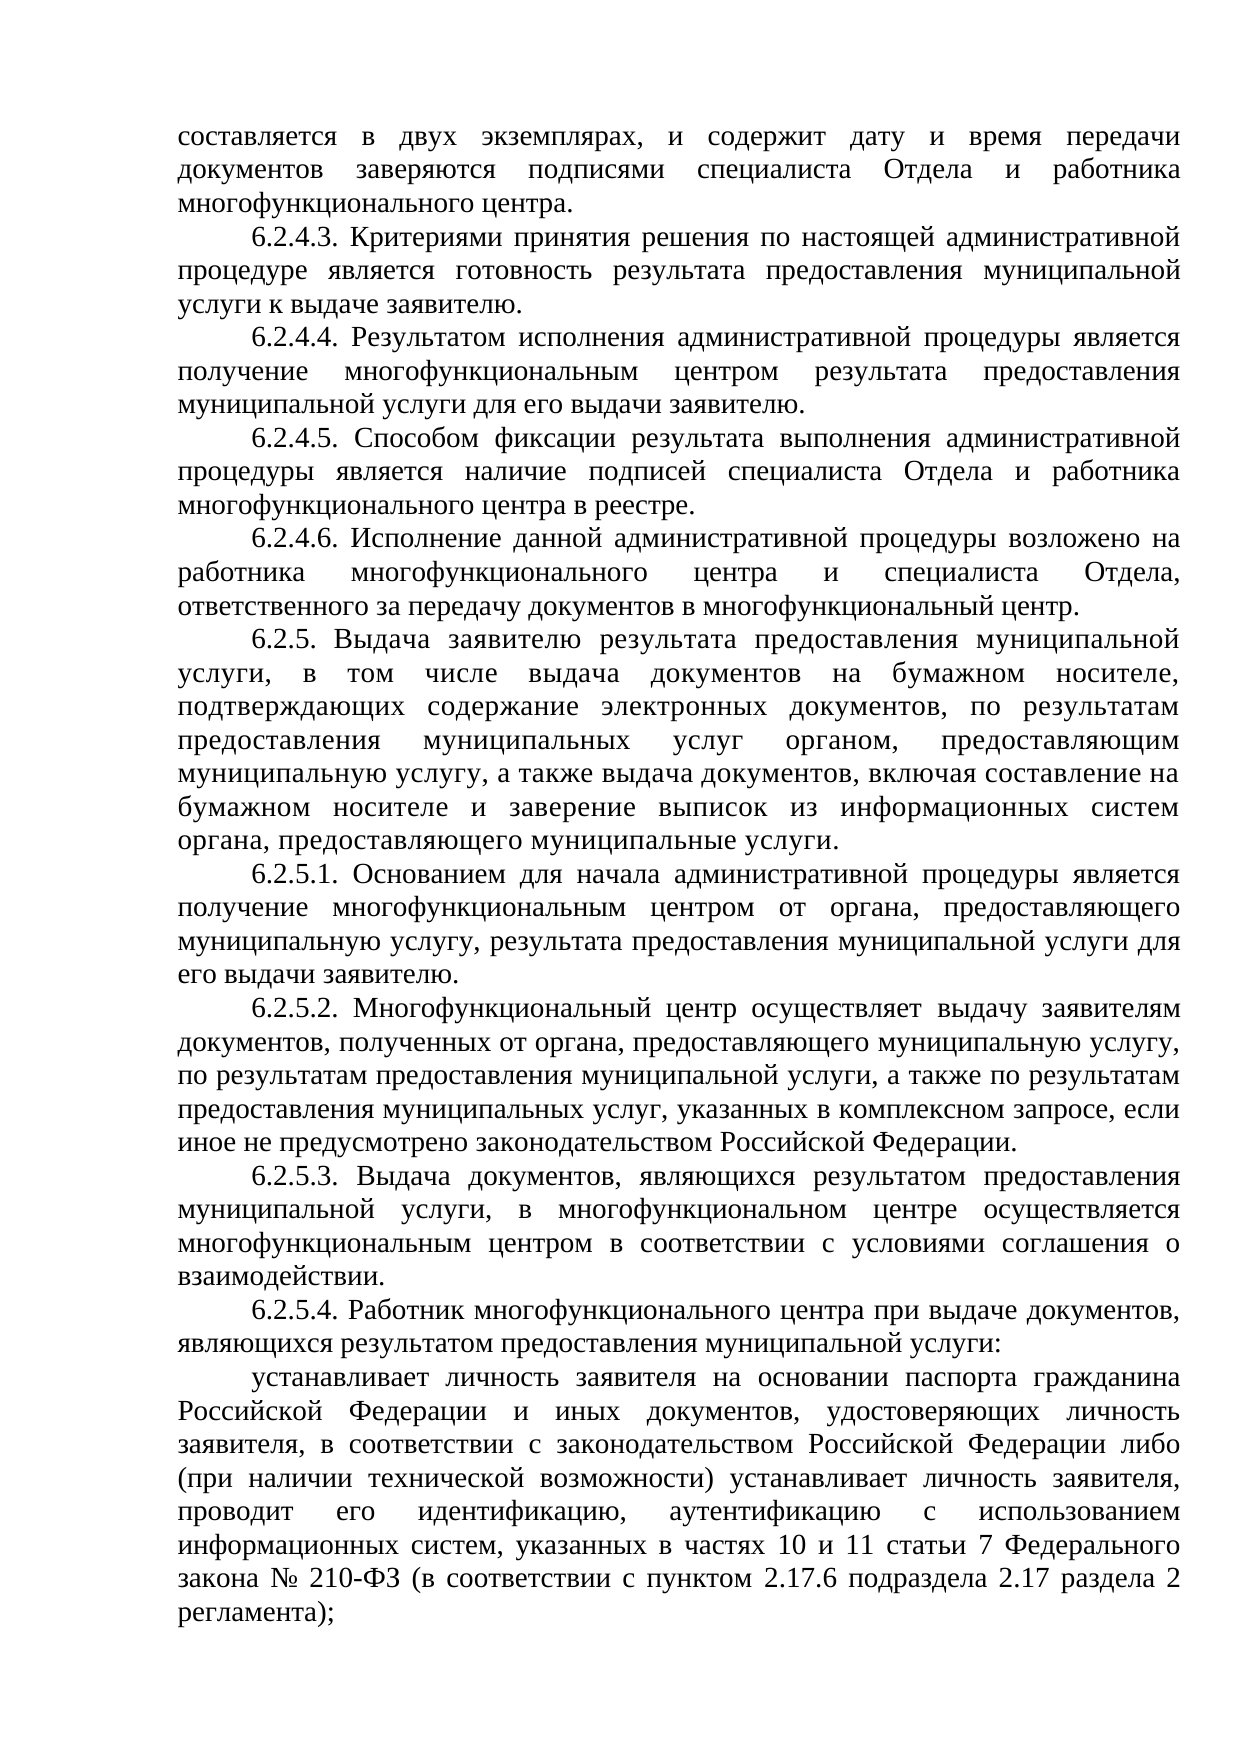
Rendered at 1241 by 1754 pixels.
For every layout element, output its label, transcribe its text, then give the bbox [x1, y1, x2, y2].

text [177, 118, 1181, 219]
text 6.2.4.4. Результатом исполнения административной процедуры является получение многофункциональным центром результата предоставления муниципальной услуги для его выдачи заявителю. [177, 319, 1181, 420]
text 6.2.4.3. Критериями принятия решения по настоящей административной процедуре является готовность результата предоставления муниципальной услуги к выдаче заявителю. [177, 219, 1181, 319]
text 6.2.5.2. Многофункциональный центр осуществляет выдачу заявителям документов, полученных от органа, предоставляющего муниципальную услугу, по результатам предоставления муниципальной услуги, а также по результатам предоставления муниципальных услуг, указанных в комплексном запросе, если иное не предусмотрено законодательством Российской Федерации. [177, 990, 1181, 1158]
text 6.2.5.1. Основанием для начала административной процедуры является получение многофункциональным центром от органа, предоставляющего муниципальную услугу, результата предоставления муниципальной услуги для его выдачи заявителю. [177, 856, 1181, 990]
text 6.2.5.3. Выдача документов, являющихся результатом предоставления муниципальной услуги, в многофункциональном центре осуществляется многофункциональным центром в соответствии с условиями соглашения о взаимодействии. [177, 1158, 1181, 1292]
text устанавливает личность заявителя на основании паспорта гражданина Российской Федерации и иных документов, удостоверяющих личность заявителя, в соответствии с законодательством Российской Федерации либо (при наличии технической возможности) устанавливает личность заявителя, проводит его идентификацию, аутентификацию с использованием информационных систем, указанных в частях 10 и 11 статьи 7 Федерального закона № 210-ФЗ (в соответствии с пунктом 2.17.6 подраздела 2.17 раздела 2 регламента); [177, 1359, 1181, 1627]
text 6.2.5. Выдача заявителю результата предоставления муниципальной услуги, в том числе выдача документов на бумажном носителе, подтверждающих содержание электронных документов, по результатам предоставления муниципальных услуг органом, предоставляющим муниципальную услугу, а также выдача документов, включая составление на бумажном носителе и заверение выписок из информационных систем органа, предоставляющего муниципальные услуги. [177, 621, 1181, 856]
text 6.2.5.4. Работник многофункционального центра при выдаче документов, являющихся результатом предоставления муниципальной услуги: [177, 1292, 1181, 1359]
text 6.2.4.5. Способом фиксации результата выполнения административной процедуры является наличие подписей специалиста Отдела и работника многофункционального центра в реестре. [177, 420, 1181, 521]
text 6.2.4.6. Исполнение данной административной процедуры возложено на работника многофункционального центра и специалиста Отдела, ответственного за передачу документов в многофункциональный центр. [177, 521, 1181, 621]
